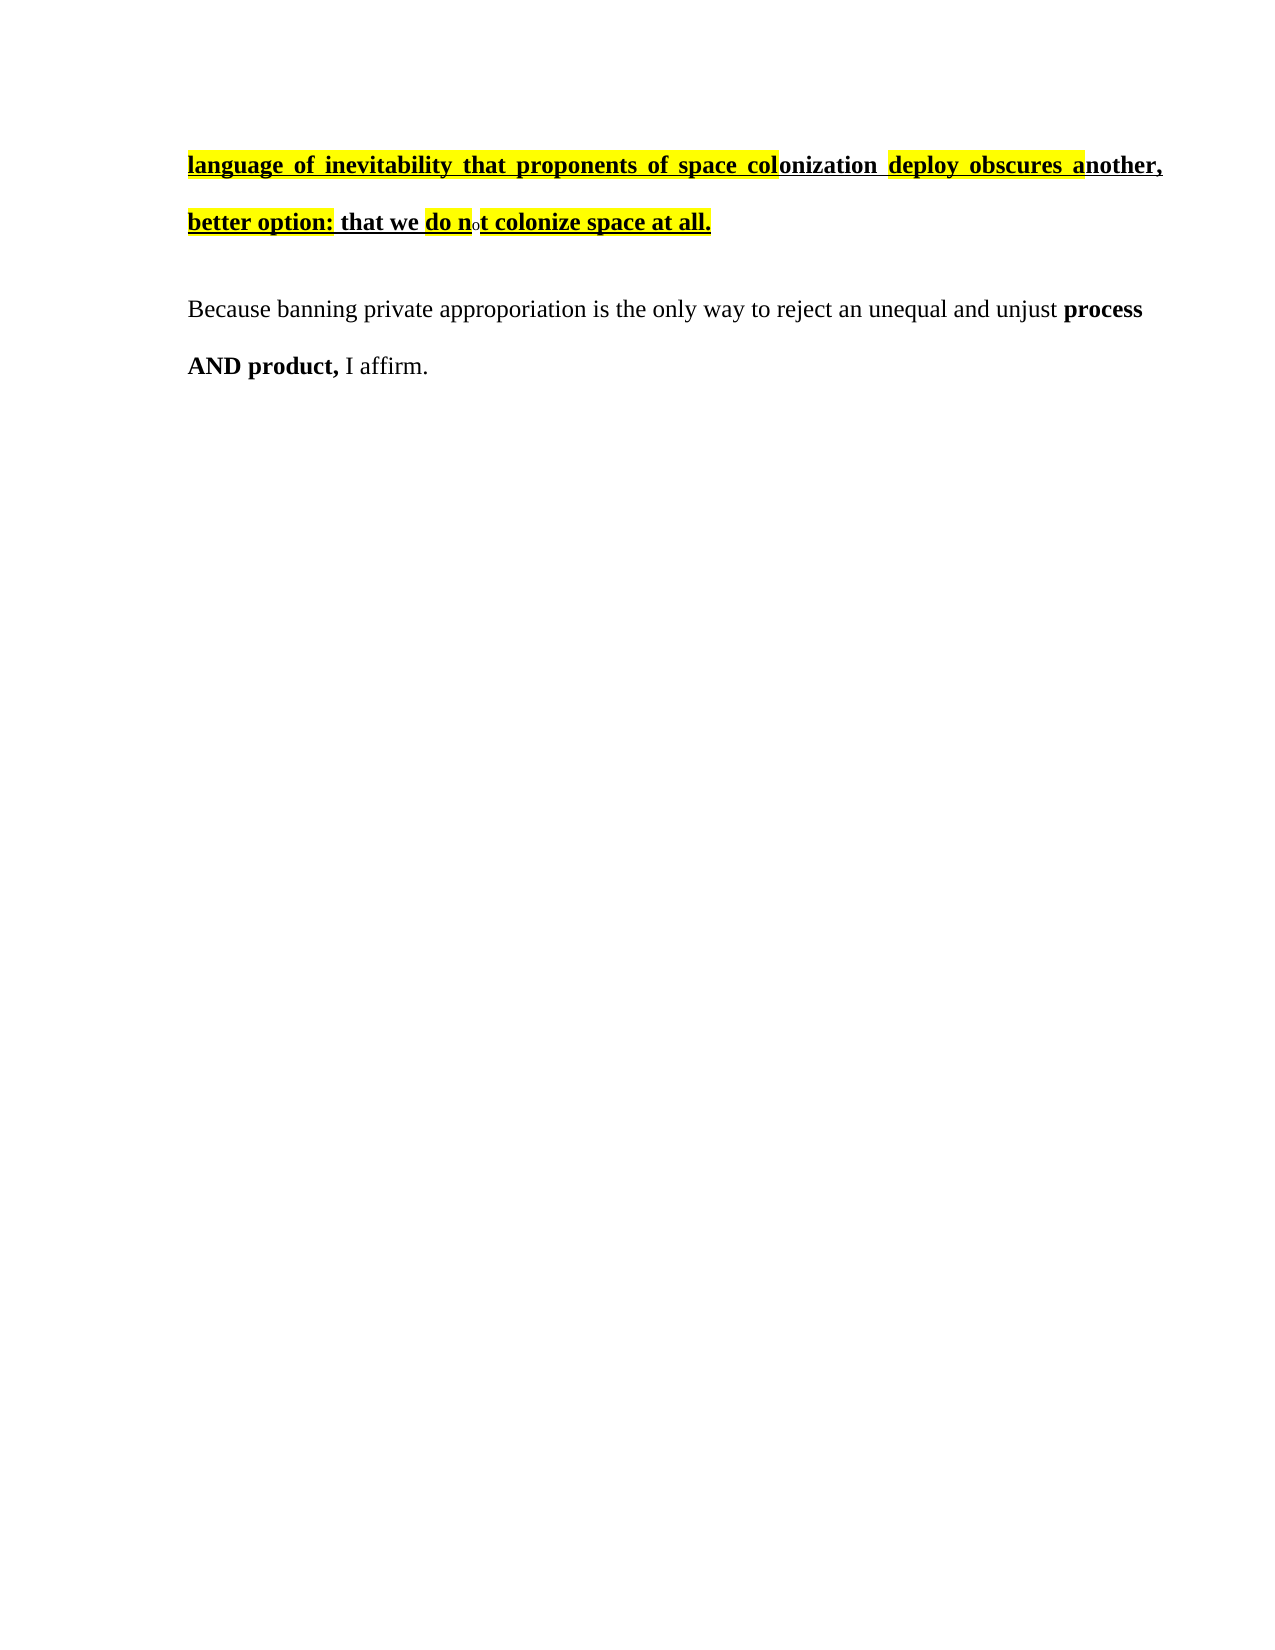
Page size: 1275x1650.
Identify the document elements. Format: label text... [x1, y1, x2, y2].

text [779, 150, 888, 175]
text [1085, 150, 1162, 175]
text Because banning private approporiation is the only way to reject an unequal and unjust process AND product, I affirm. [187, 294, 1162, 380]
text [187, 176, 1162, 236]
